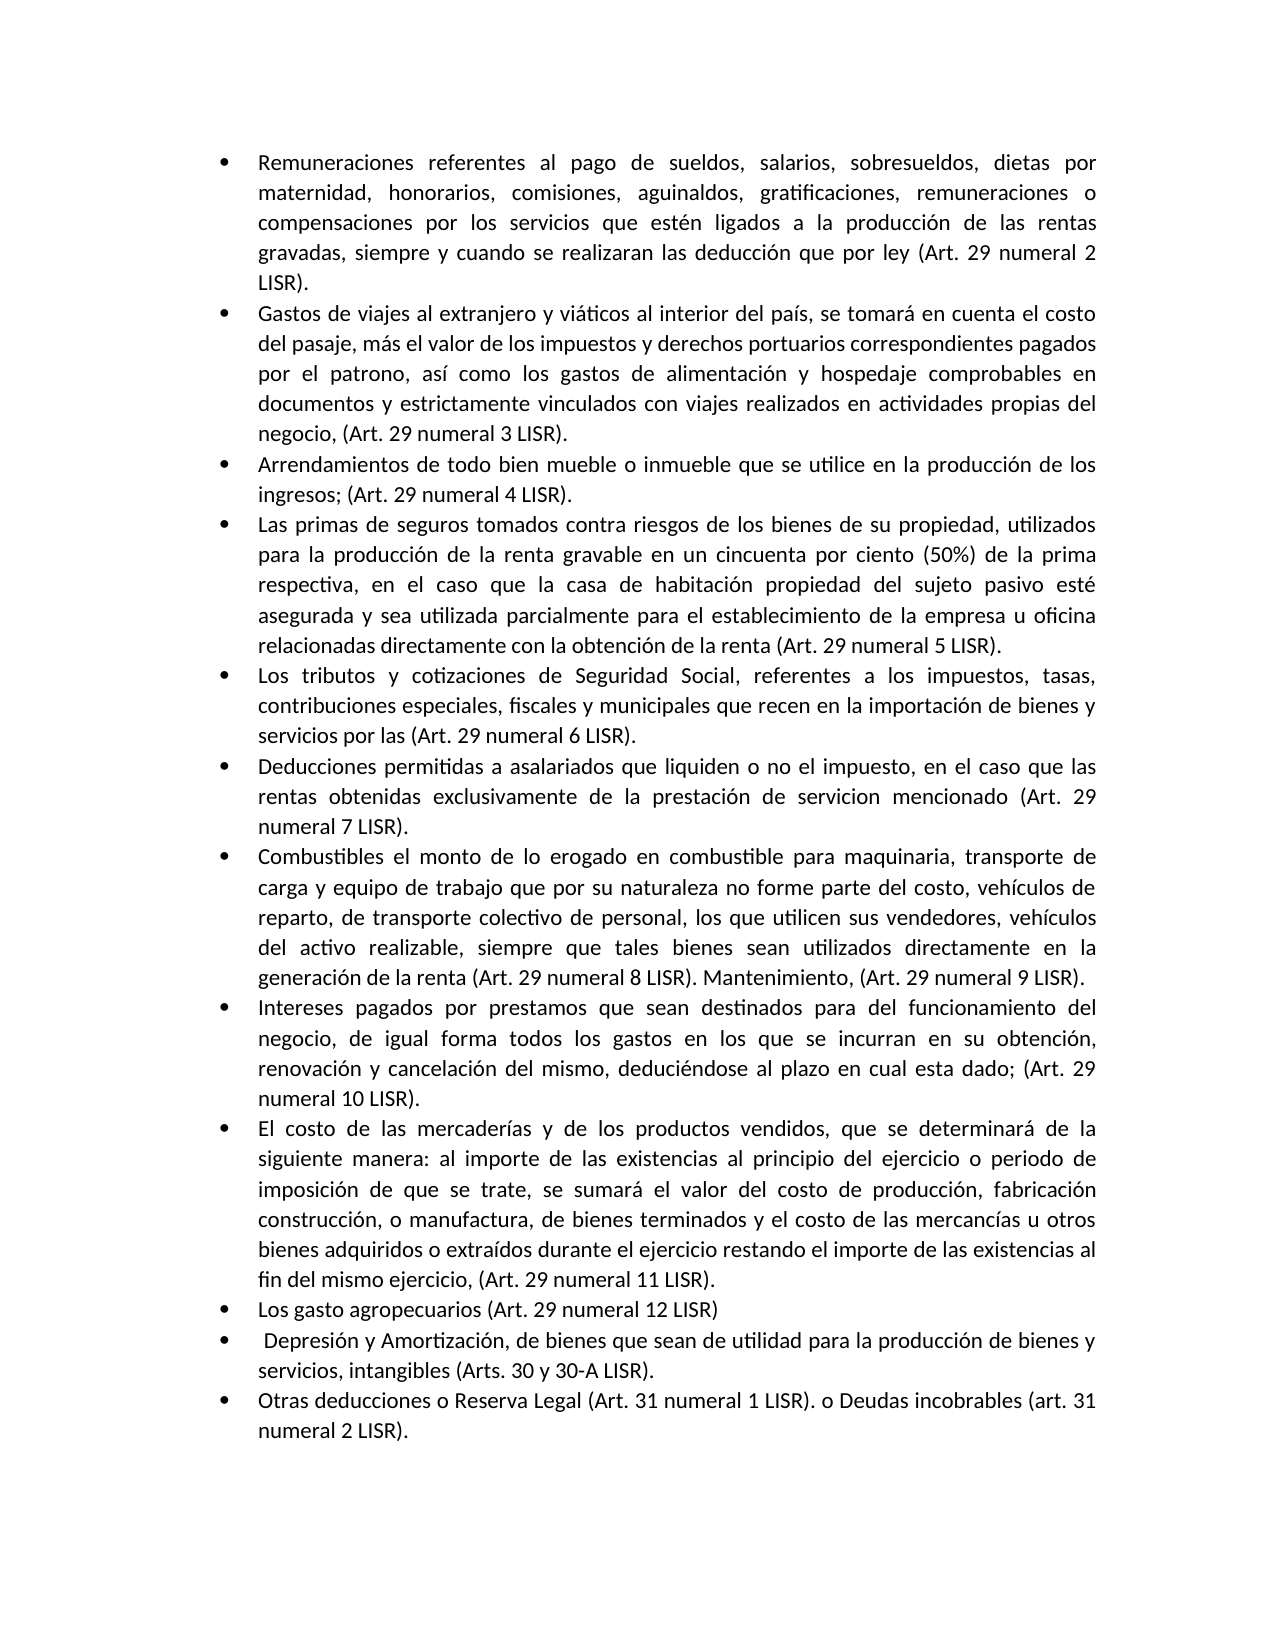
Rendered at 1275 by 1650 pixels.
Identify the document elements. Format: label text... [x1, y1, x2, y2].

list Combustibles el monto de lo erogado en combustible para maquinaria, transporte de carga y equipo de trabajo que por su naturaleza no forme parte del costo, vehículos de reparto, de transporte colectivo de personal, los que utilicen sus vendedores, vehículos del activo realizable, siempre que tales bienes sean utilizados directamente en la generación de la renta (Art. 29 numeral 8 LISR). Mantenimiento, (Art. 29 numeral 9 LISR). [220, 842, 1098, 991]
list Deducciones permitidas a asalariados que liquiden o no el impuesto, en el caso que las rentas obtenidas exclusivamente de la prestación de servicion mencionado (Art. 29 numeral 7 LISR). [220, 752, 1098, 840]
list Arrendamientos de todo bien mueble o inmueble que se utilice en la producción de los ingresos; (Art. 29 numeral 4 LISR). [220, 450, 1098, 508]
list El costo de las mercaderías y de los productos vendidos, que se determinará de la siguiente manera: al importe de las existencias al principio del ejercicio o periodo de imposición de que se trate, se sumará el valor del costo de producción, fabricación construcción, o manufactura, de bienes terminados y el costo de las mercancías u otros bienes adquiridos o extraídos durante el ejercicio restando el importe de las existencias al fin del mismo ejercicio, (Art. 29 numeral 11 LISR). [220, 1114, 1098, 1293]
list Las primas de seguros tomados contra riesgos de los bienes de su propiedad, utilizados para la producción de la renta gravable en un cincuenta por ciento (50%) de la prima respectiva, en el caso que la casa de habitación propiedad del sujeto pasivo esté asegurada y sea utilizada parcialmente para el establecimiento de la empresa u oficina relacionadas directamente con la obtención de la renta (Art. 29 numeral 5 LISR). [220, 510, 1098, 659]
list Remuneraciones referentes al pago de sueldos, salarios, sobresueldos, dietas por maternidad, honorarios, comisiones, aguinaldos, gratificaciones, remuneraciones o compensaciones por los servicios que estén ligados a la producción de las rentas gravadas, siempre y cuando se realizaran las deducción que por ley (Art. 29 numeral 2 LISR). [220, 148, 1098, 296]
list Gastos de viajes al extranjero y viáticos al interior del país, se tomará en cuenta el costo del pasaje, más el valor de los impuestos y derechos portuarios correspondientes pagados por el patrono, así como los gastos de alimentación y hospedaje comprobables en documentos y estrictamente vinculados con viajes realizados en actividades propias del negocio, (Art. 29 numeral 3 LISR). [220, 299, 1098, 447]
list Intereses pagados por prestamos que sean destinados para del funcionamiento del negocio, de igual forma todos los gastos en los que se incurran en su obtención, renovación y cancelación del mismo, deduciéndose al plazo en cual esta dado; (Art. 29 numeral 10 LISR). [220, 993, 1098, 1112]
list Otras deducciones o Reserva Legal (Art. 31 numeral 1 LISR). o Deudas incobrables (art. 31 numeral 2 LISR). [220, 1386, 1098, 1444]
list Los tributos y cotizaciones de Seguridad Social, referentes a los impuestos, tasas, contribuciones especiales, fiscales y municipales que recen en la importación de bienes y servicios por las (Art. 29 numeral 6 LISR). [220, 661, 1098, 749]
list Depresión y Amortización, de bienes que sean de utilidad para la producción de bienes y servicios, intangibles (Arts. 30 y 30-A LISR). [220, 1326, 1098, 1384]
list Los gasto agropecuarios (Art. 29 numeral 12 LISR) [220, 1296, 1098, 1323]
